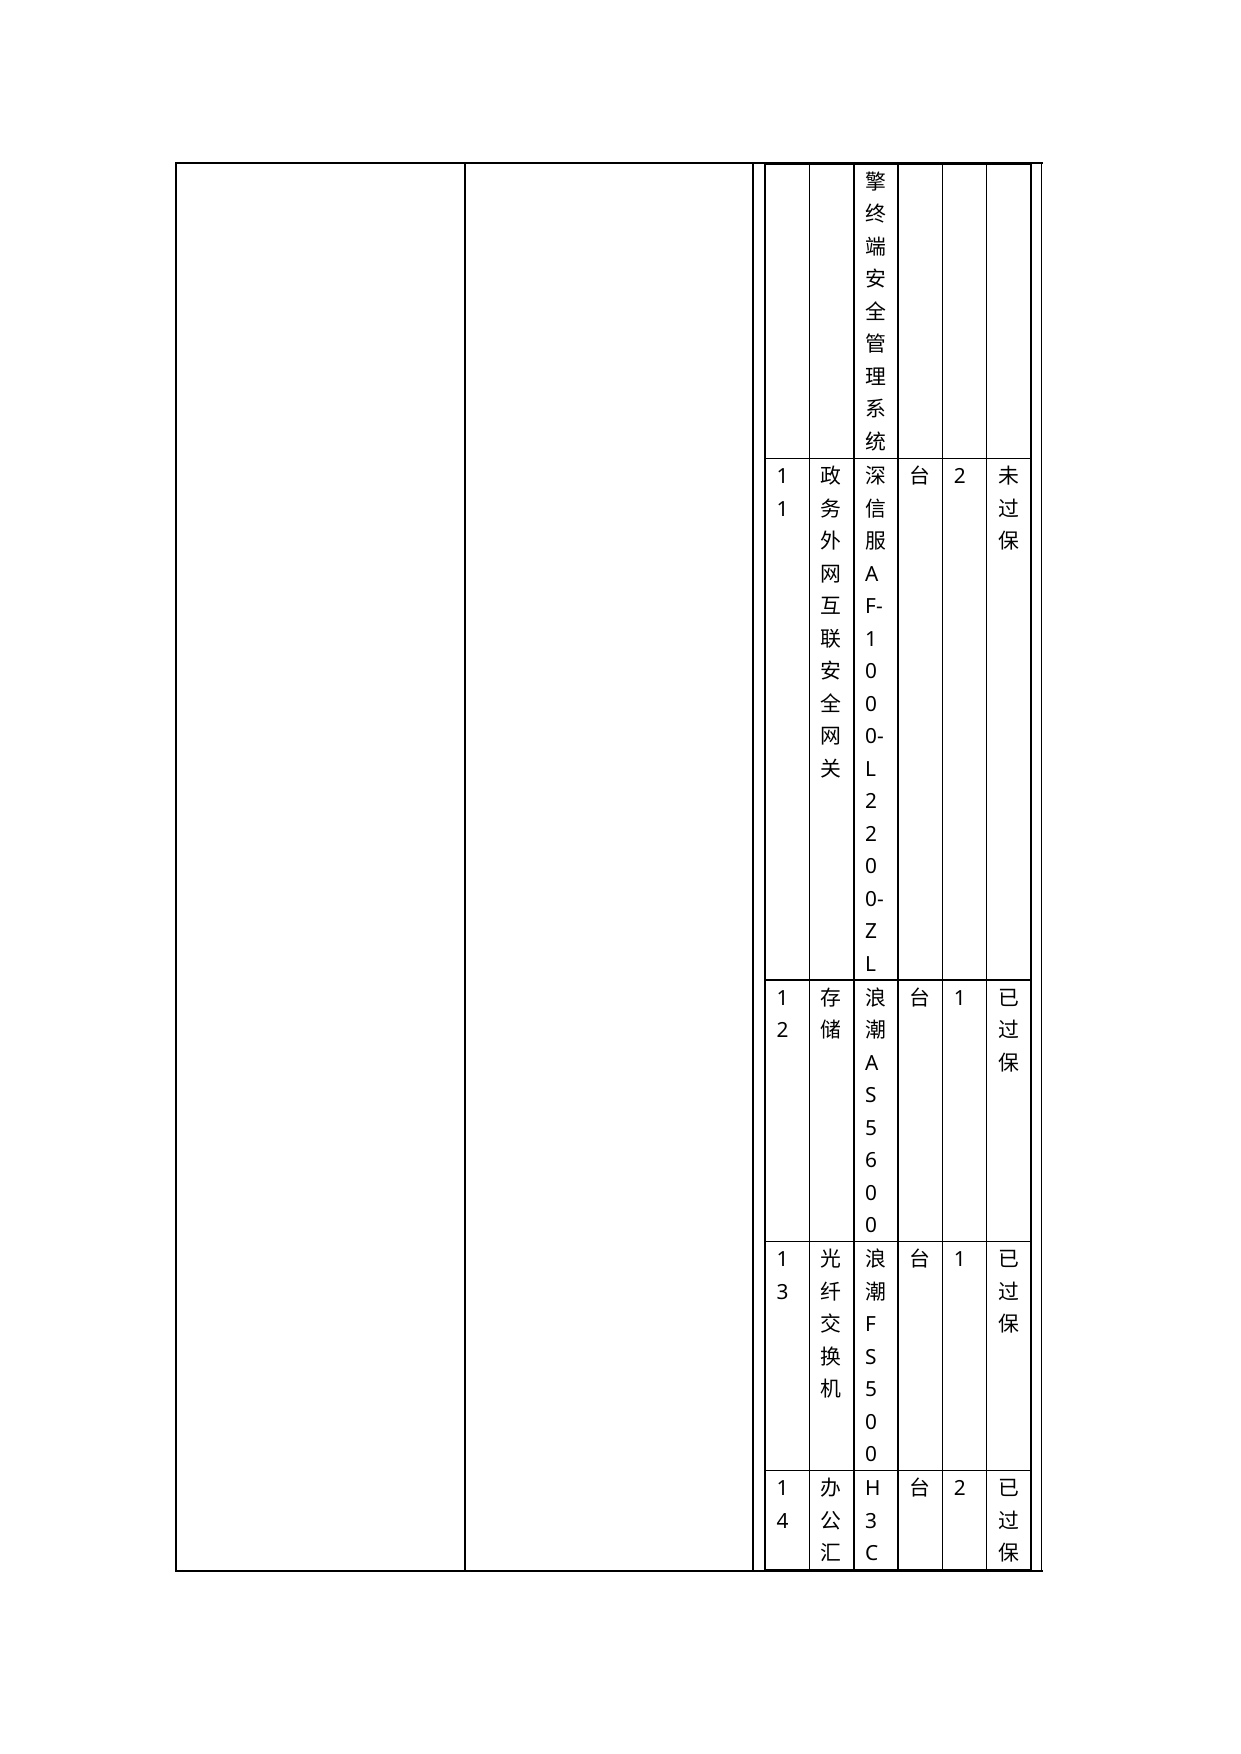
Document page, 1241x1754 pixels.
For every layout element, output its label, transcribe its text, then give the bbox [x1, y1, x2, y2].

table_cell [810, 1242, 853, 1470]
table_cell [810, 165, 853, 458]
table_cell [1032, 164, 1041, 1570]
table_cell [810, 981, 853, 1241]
table_cell [466, 164, 752, 1570]
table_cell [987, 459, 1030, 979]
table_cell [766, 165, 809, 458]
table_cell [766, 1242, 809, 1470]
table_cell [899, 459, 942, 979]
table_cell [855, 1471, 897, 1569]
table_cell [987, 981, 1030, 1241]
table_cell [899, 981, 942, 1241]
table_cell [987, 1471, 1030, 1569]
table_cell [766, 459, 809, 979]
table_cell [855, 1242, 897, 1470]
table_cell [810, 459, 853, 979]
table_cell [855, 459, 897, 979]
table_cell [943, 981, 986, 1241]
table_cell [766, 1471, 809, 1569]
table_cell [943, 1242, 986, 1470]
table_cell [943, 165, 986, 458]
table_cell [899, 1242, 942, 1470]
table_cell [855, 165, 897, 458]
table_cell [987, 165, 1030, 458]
table_cell 1 [177, 164, 464, 1570]
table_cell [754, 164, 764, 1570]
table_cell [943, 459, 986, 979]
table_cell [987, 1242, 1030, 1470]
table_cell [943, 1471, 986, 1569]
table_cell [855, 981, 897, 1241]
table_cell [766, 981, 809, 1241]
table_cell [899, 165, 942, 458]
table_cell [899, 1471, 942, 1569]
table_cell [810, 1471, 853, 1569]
